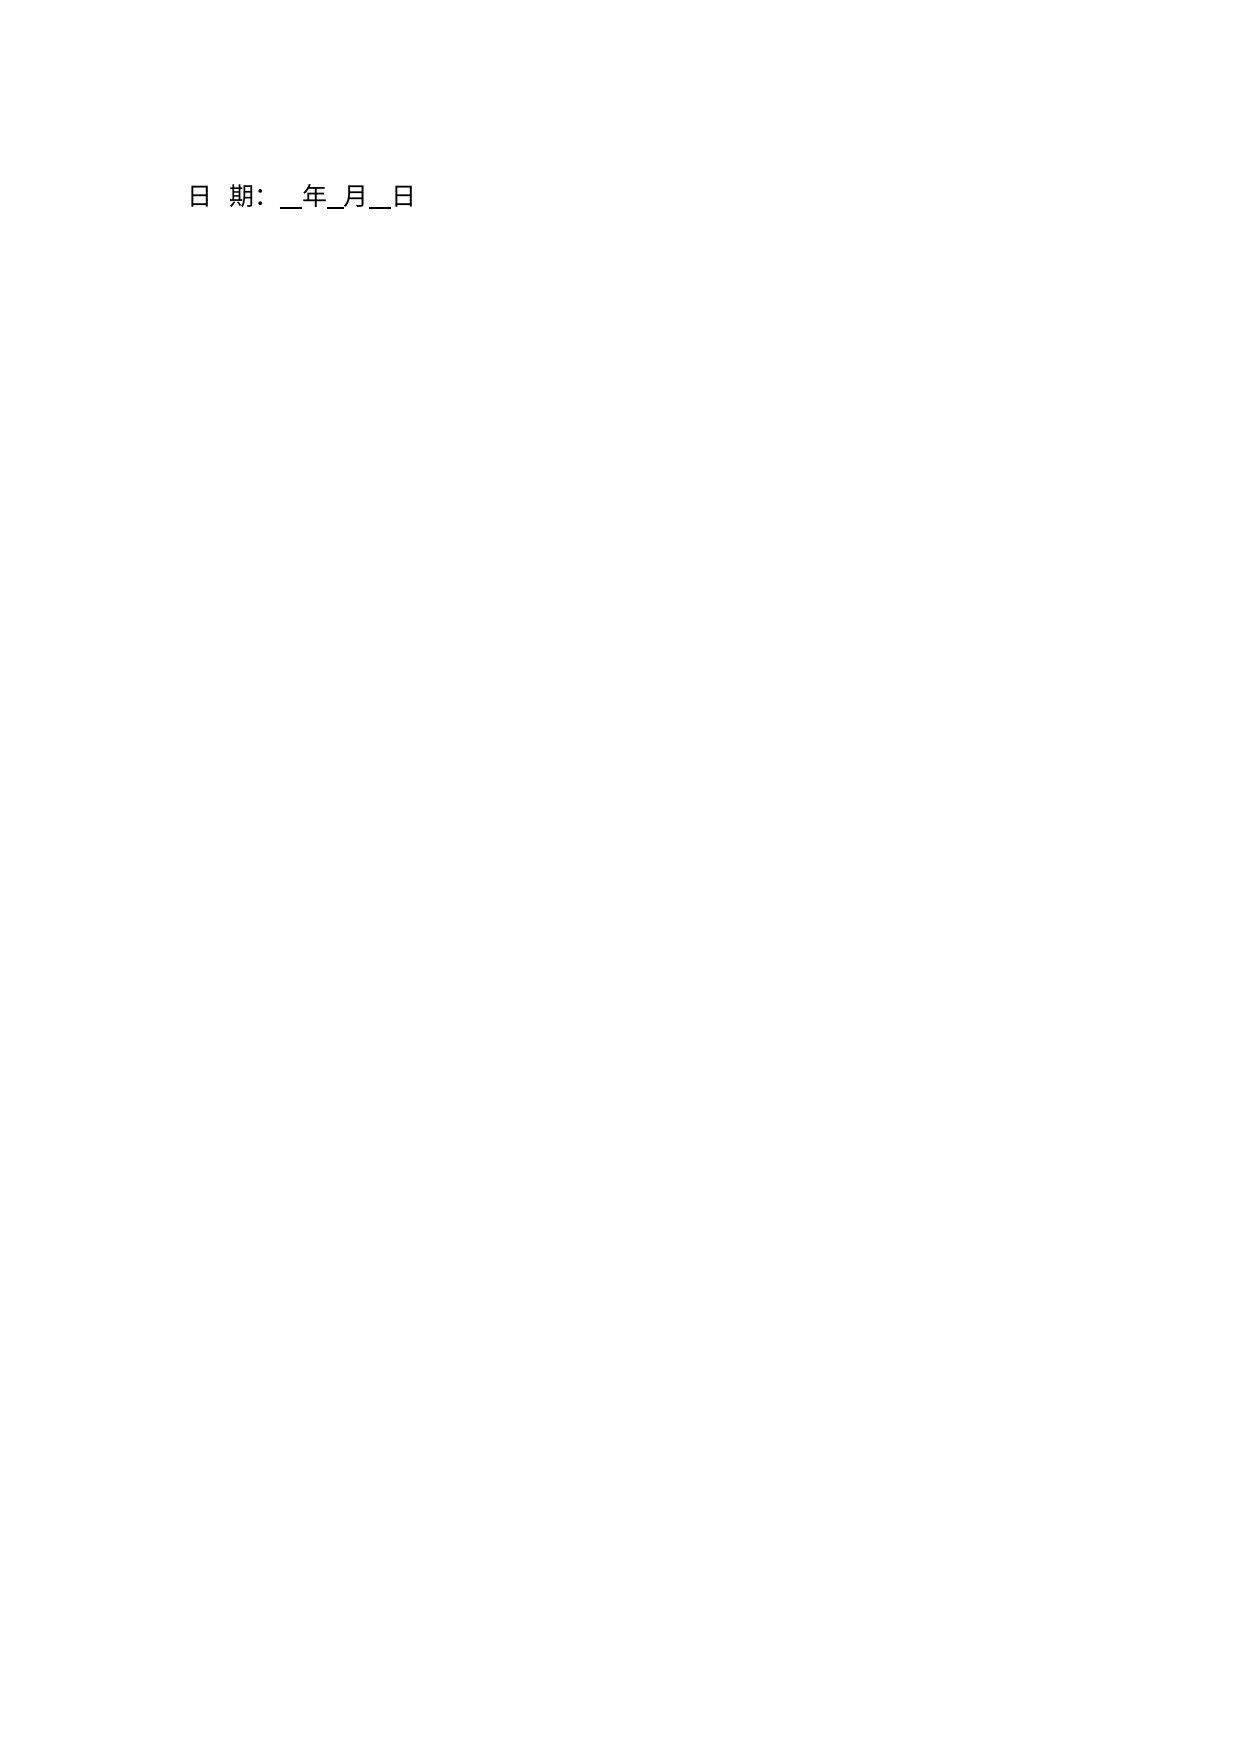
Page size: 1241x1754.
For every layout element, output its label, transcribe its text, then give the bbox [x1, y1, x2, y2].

text 日 期： 年 月 日 [187, 162, 1053, 227]
